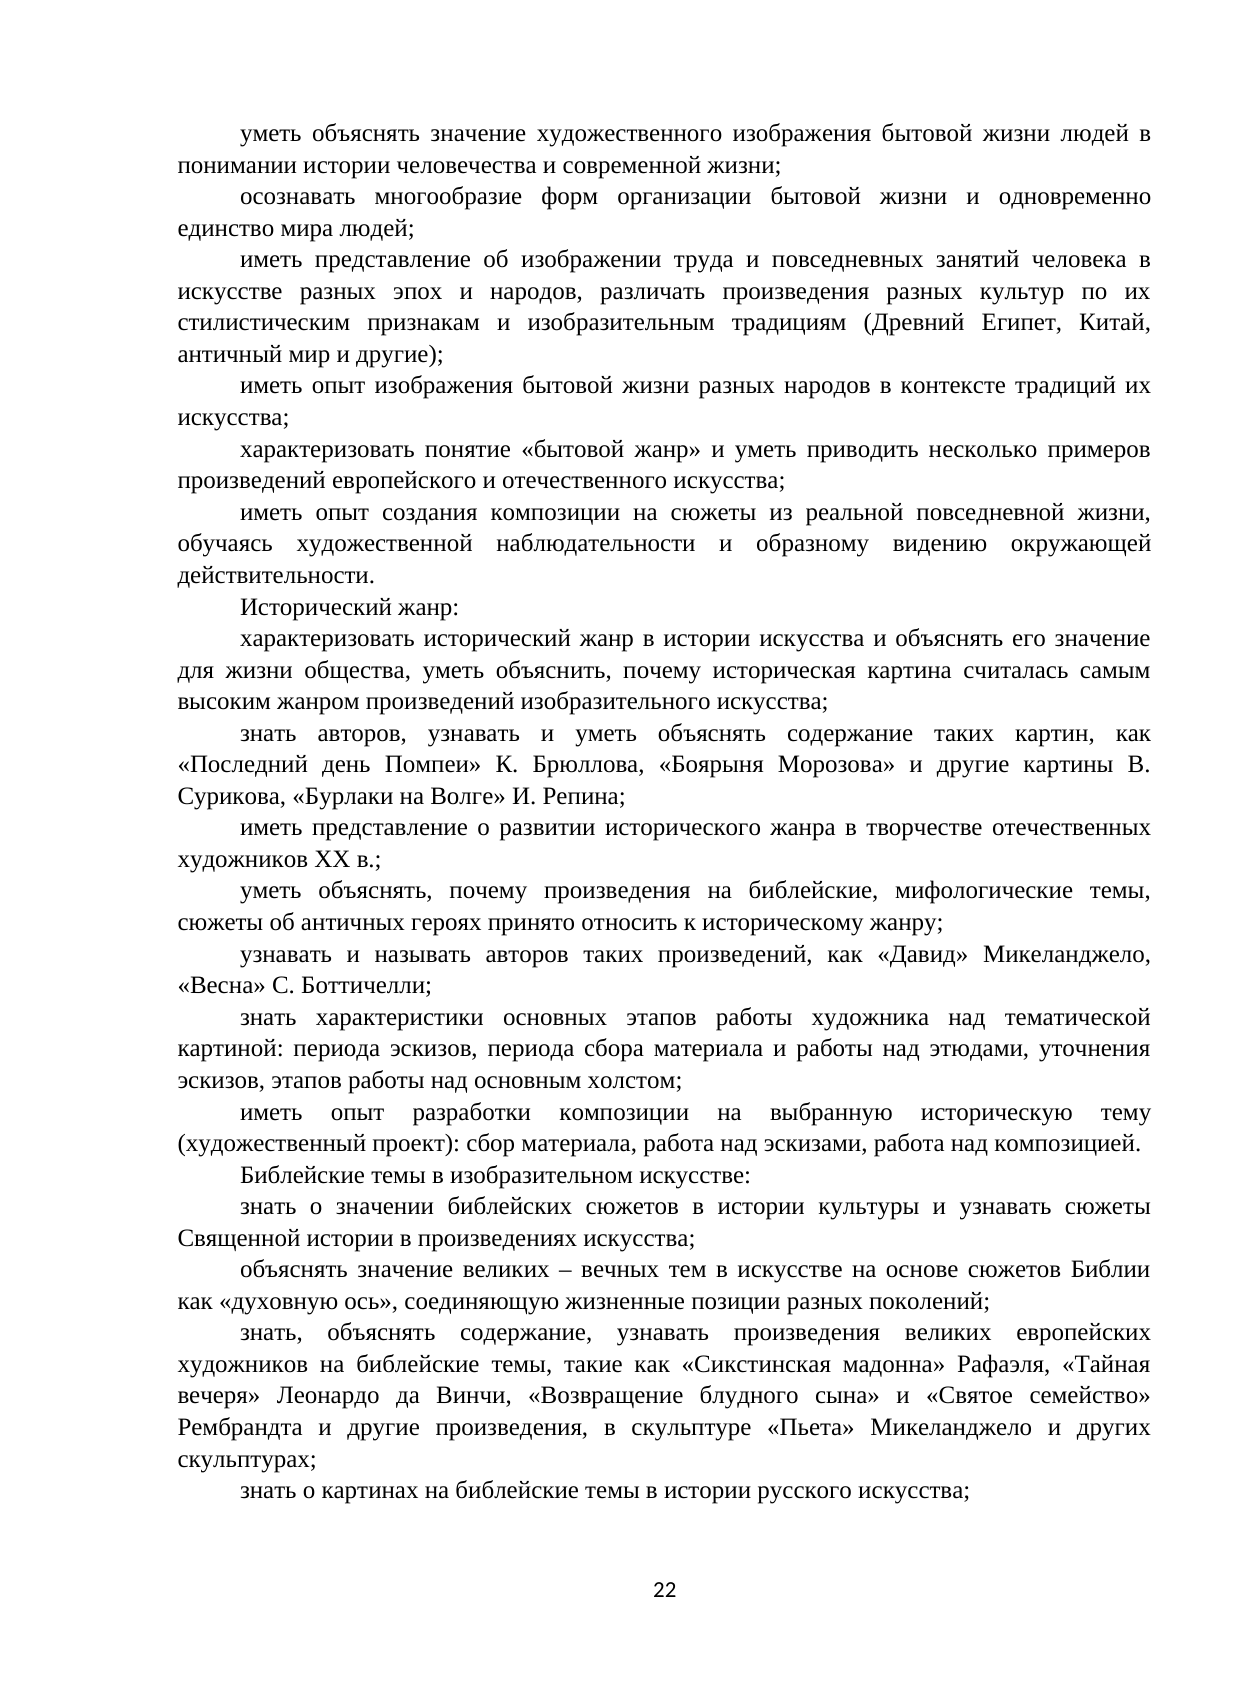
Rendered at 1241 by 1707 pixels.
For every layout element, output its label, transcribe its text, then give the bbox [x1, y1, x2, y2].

text Исторический жанр: [177, 592, 1152, 620]
text знать характеристики основных этапов работы художника над тематической картиной: периода эскизов, периода сбора материала и работы над этюдами, уточнения эскизов, этапов работы над основным холстом; [177, 1002, 1152, 1094]
text иметь представление о развитии исторического жанра в творчестве отечественных художников ХХ в.; [177, 812, 1152, 873]
text иметь опыт изображения бытовой жизни разных народов в контексте традиций их искусства; [177, 371, 1152, 431]
text иметь опыт разработки композиции на выбранную историческую тему (художественный проект): сбор материала, работа над эскизами, работа над композицией. [177, 1097, 1152, 1157]
text Библейские темы в изобразительном искусстве: [177, 1160, 1152, 1188]
text узнавать и называть авторов таких произведений, как «Давид» Микеланджело, «Весна» С. Боттичелли; [177, 939, 1152, 999]
text знать о значении библейских сюжетов в истории культуры и узнавать сюжеты Священной истории в произведениях искусства; [177, 1191, 1152, 1252]
text осознавать многообразие форм организации бытовой жизни и одновременно единство мира людей; [177, 181, 1152, 242]
text иметь опыт создания композиции на сюжеты из реальной повседневной жизни, обучаясь художественной наблюдательности и образному видению окружающей действительности. [177, 497, 1152, 589]
text объяснять значение великих – вечных тем в искусстве на основе сюжетов Библии как «духовную ось», соединяющую жизненные позиции разных поколений; [177, 1254, 1152, 1315]
text уметь объяснять значение художественного изображения бытовой жизни людей в понимании истории человечества и современной жизни; [177, 118, 1152, 178]
text уметь объяснять, почему произведения на библейские, мифологические темы, сюжеты об античных героях принято относить к историческому жанру; [177, 876, 1152, 936]
text знать авторов, узнавать и уметь объяснять содержание таких картин, как «Последний день Помпеи» К. Брюллова, «Боярыня Морозова» и другие картины В. Сурикова, «Бурлаки на Волге» И. Репина; [177, 718, 1152, 810]
text иметь представление об изображении труда и повседневных занятий человека в искусстве разных эпох и народов, различать произведения разных культур по их стилистическим признакам и изобразительным традициям (Древний Египет, Китай, античный мир и другие); [177, 244, 1152, 368]
text знать о картинах на библейские темы в истории русского искусства; [177, 1475, 1152, 1504]
text знать, объяснять содержание, узнавать произведения великих европейских художников на библейские темы, такие как «Сикстинская мадонна» Рафаэля, «Тайная вечеря» Леонардо да Винчи, «Возвращение блудного сына» и «Святое семейство» Рембрандта и другие произведения, в скульптуре «Пьета» Микеланджело и других скульптурах; [177, 1317, 1152, 1472]
text характеризовать исторический жанр в истории искусства и объяснять его значение для жизни общества, уметь объяснить, почему историческая картина считалась самым высоким жанром произведений изобразительного искусства; [177, 623, 1152, 715]
text характеризовать понятие «бытовой жанр» и уметь приводить несколько примеров произведений европейского и отечественного искусства; [177, 434, 1152, 494]
